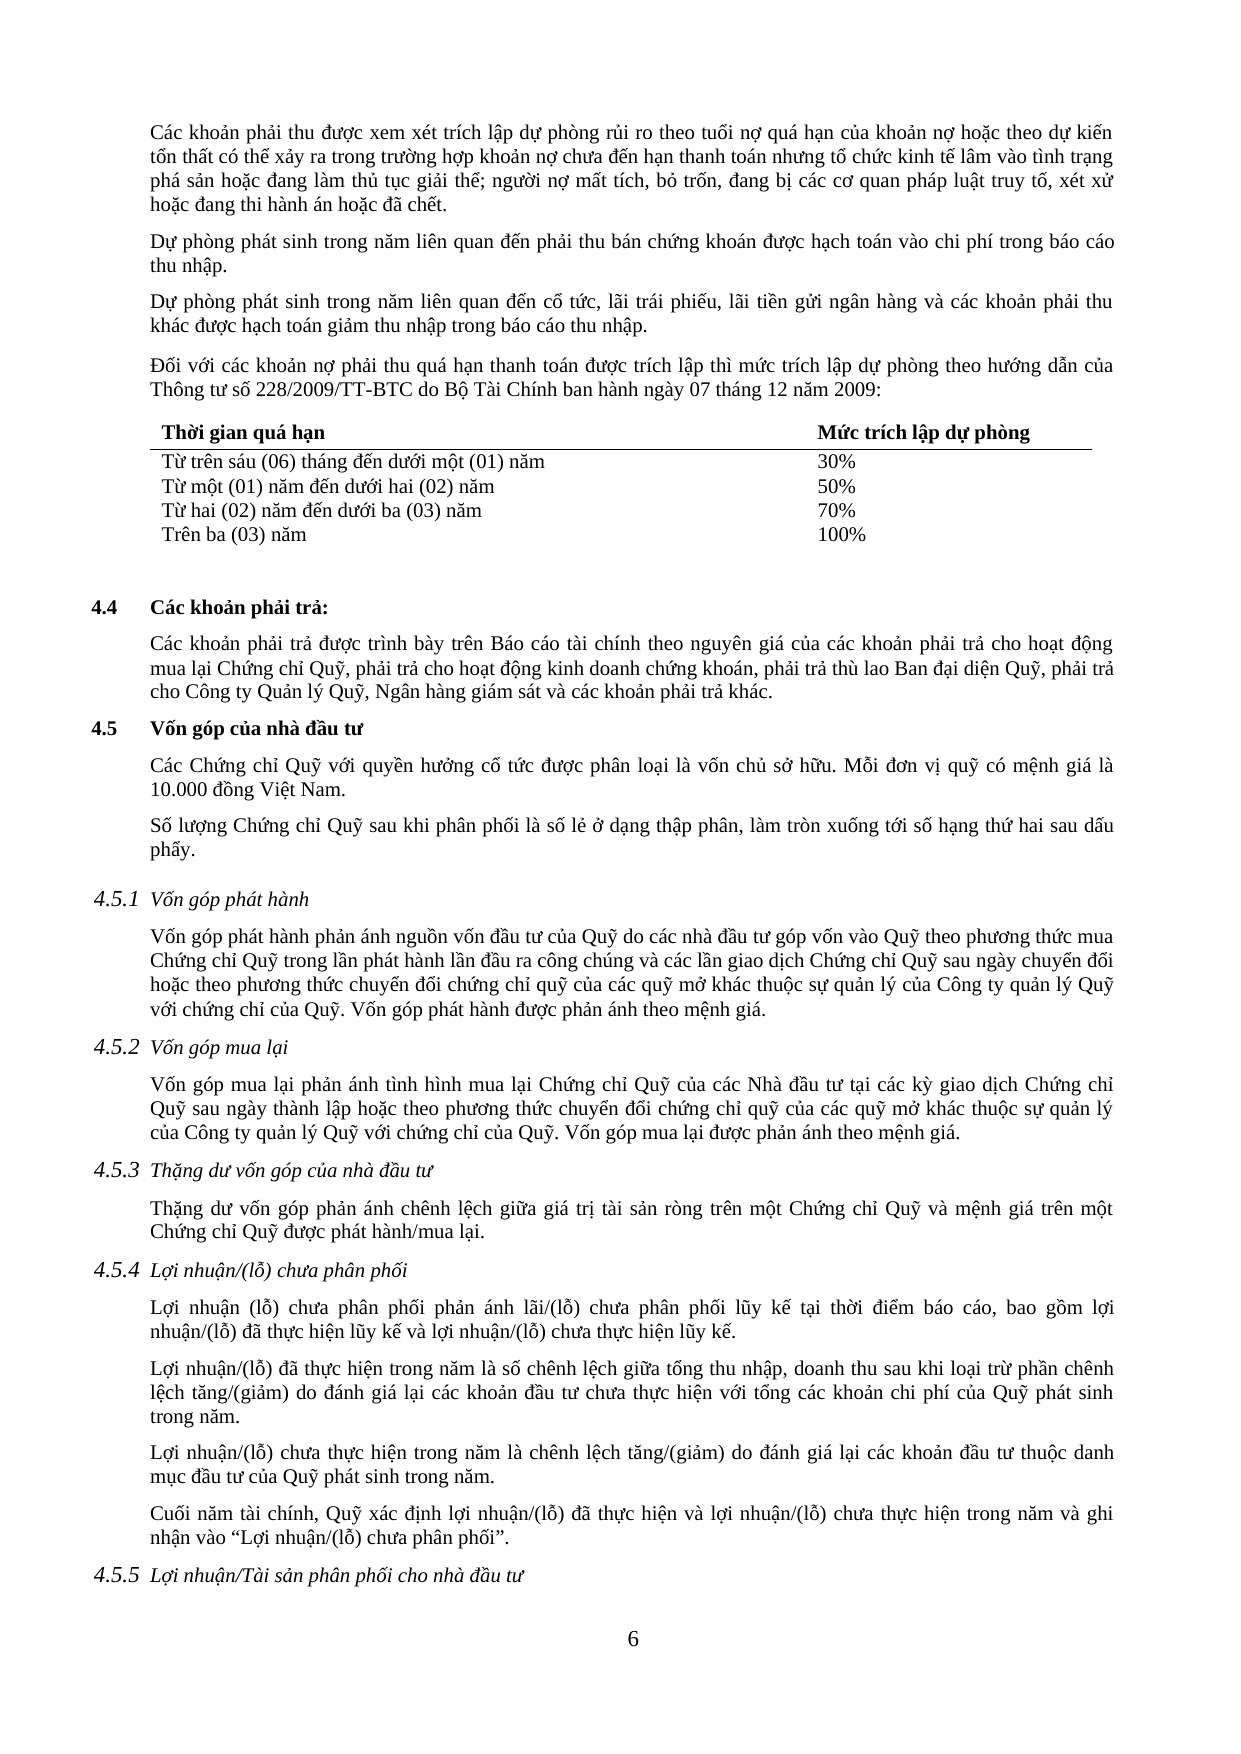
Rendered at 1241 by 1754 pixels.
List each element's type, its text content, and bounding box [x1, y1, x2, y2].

list Lợi nhuận/(lỗ) chưa phân phối [94, 1256, 1116, 1282]
text Vốn góp mua lại phản ánh tình hình mua lại Chứng chỉ Quỹ của các Nhà đầu tư tại các kỳ giao dịch Chứng chỉ Quỹ sau ngày thành lập hoặc theo phương thức chuyển đổi chứng chỉ quỹ của các quỹ mở khác thuộc sự quản lý của Công ty quản lý Quỹ với chứng chỉ của Quỹ. Vốn góp mua lại được phản ánh theo mệnh giá. [150, 1072, 1116, 1144]
list Lợi nhuận/Tài sản phân phối cho nhà đầu tư [94, 1561, 1116, 1588]
table_cell Trên ba (03) năm [150, 522, 806, 546]
list Vốn góp mua lại [94, 1033, 1116, 1059]
list Các khoản phải trả: [91, 595, 1116, 619]
table_cell 30% [806, 450, 1092, 473]
text Cuối năm tài chính, Quỹ xác định lợi nhuận/(lỗ) đã thực hiện và lợi nhuận/(lỗ) chưa thực hiện trong năm và ghi nhận vào “Lợi nhuận/(lỗ) chưa phân phối”. [150, 1501, 1116, 1549]
table_header Thời gian quá hạn [150, 416, 806, 448]
text Lợi nhuận (lỗ) chưa phân phối phản ánh lãi/(lỗ) chưa phân phối lũy kế tại thời điểm báo cáo, bao gồm lợi nhuận/(lỗ) đã thực hiện lũy kế và lợi nhuận/(lỗ) chưa thực hiện lũy kế. [150, 1295, 1116, 1343]
list Thặng dư vốn góp của nhà đầu tư [94, 1157, 1116, 1183]
list Vốn góp của nhà đầu tư [91, 716, 1116, 740]
text Dự phòng phát sinh trong năm liên quan đến cổ tức, lãi trái phiếu, lãi tiền gửi ngân hàng và các khoản phải thu khác được hạch toán giảm thu nhập trong báo cáo thu nhập. [150, 289, 1116, 337]
text Thặng dư vốn góp phản ánh chênh lệch giữa giá trị tài sản ròng trên một Chứng chỉ Quỹ và mệnh giá trên một Chứng chỉ Quỹ được phát hành/mua lại. [150, 1195, 1116, 1243]
text Lợi nhuận/(lỗ) đã thực hiện trong năm là số chênh lệch giữa tổng thu nhập, doanh thu sau khi loại trừ phần chênh lệch tăng/(giảm) do đánh giá lại các khoản đầu tư chưa thực hiện với tổng các khoản chi phí của Quỹ phát sinh trong năm. [150, 1356, 1116, 1428]
table_cell 70% [806, 498, 1092, 522]
text Các Chứng chỉ Quỹ với quyền hưởng cổ tức được phân loại là vốn chủ sở hữu. Mỗi đơn vị quỹ có mệnh giá là 10.000 đồng Việt Nam. [150, 753, 1116, 801]
text Vốn góp phát hành phản ánh nguồn vốn đầu tư của Quỹ do các nhà đầu tư góp vốn vào Quỹ theo phương thức mua Chứng chỉ Quỹ trong lần phát hành lần đầu ra công chúng và các lần giao dịch Chứng chỉ Quỹ sau ngày chuyển đổi hoặc theo phương thức chuyển đổi chứng chỉ quỹ của các quỹ mở khác thuộc sự quản lý của Công ty quản lý Quỹ với chứng chỉ của Quỹ. Vốn góp phát hành được phản ánh theo mệnh giá. [150, 924, 1116, 1021]
text Các khoản phải trả được trình bày trên Báo cáo tài chính theo nguyên giá của các khoản phải trả cho hoạt động mua lại Chứng chỉ Quỹ, phải trả cho hoạt động kinh doanh chứng khoán, phải trả thù lao Ban đại diện Quỹ, phải trả cho Công ty Quản lý Quỹ, Ngân hàng giám sát và các khoản phải trả khác. [150, 631, 1116, 703]
text Dự phòng phát sinh trong năm liên quan đến phải thu bán chứng khoán được hạch toán vào chi phí trong báo cáo thu nhập. [150, 229, 1116, 277]
text Đối với các khoản nợ phải thu quá hạn thanh toán được trích lập thì mức trích lập dự phòng theo hướng dẫn của Thông tư số 228/2009/TT-BTC do Bộ Tài Chính ban hành ngày 07 tháng 12 năm 2009: [150, 352, 1116, 401]
list Vốn góp phát hành [94, 885, 1116, 912]
table_cell Từ một (01) năm đến dưới hai (02) năm [150, 474, 806, 498]
list Số lượng Chứng chỉ Quỹ sau khi phân phối là số lẻ ở dạng thập phân, làm tròn xuống tới số hạng thứ hai sau dấu phẩy. [150, 813, 1116, 861]
table_cell Từ trên sáu (06) tháng đến dưới một (01) năm [150, 450, 806, 473]
table_cell 100% [806, 522, 1092, 546]
table_header Mức trích lập dự phòng [806, 416, 1092, 448]
text Các khoản phải thu được xem xét trích lập dự phòng rủi ro theo tuổi nợ quá hạn của khoản nợ hoặc theo dự kiến tổn thất có thể xảy ra trong trường hợp khoản nợ chưa đến hạn thanh toán nhưng tổ chức kinh tế lâm vào tình trạng phá sản hoặc đang làm thủ tục giải thể; người nợ mất tích, bỏ trốn, đang bị các cơ quan pháp luật truy tố, xét xử hoặc đang thi hành án hoặc đã chết. [150, 120, 1116, 216]
text Lợi nhuận/(lỗ) chưa thực hiện trong năm là chênh lệch tăng/(giảm) do đánh giá lại các khoản đầu tư thuộc danh mục đầu tư của Quỹ phát sinh trong năm. [150, 1440, 1116, 1488]
table_cell 50% [806, 474, 1092, 498]
table_cell Từ hai (02) năm đến dưới ba (03) năm [150, 498, 806, 522]
